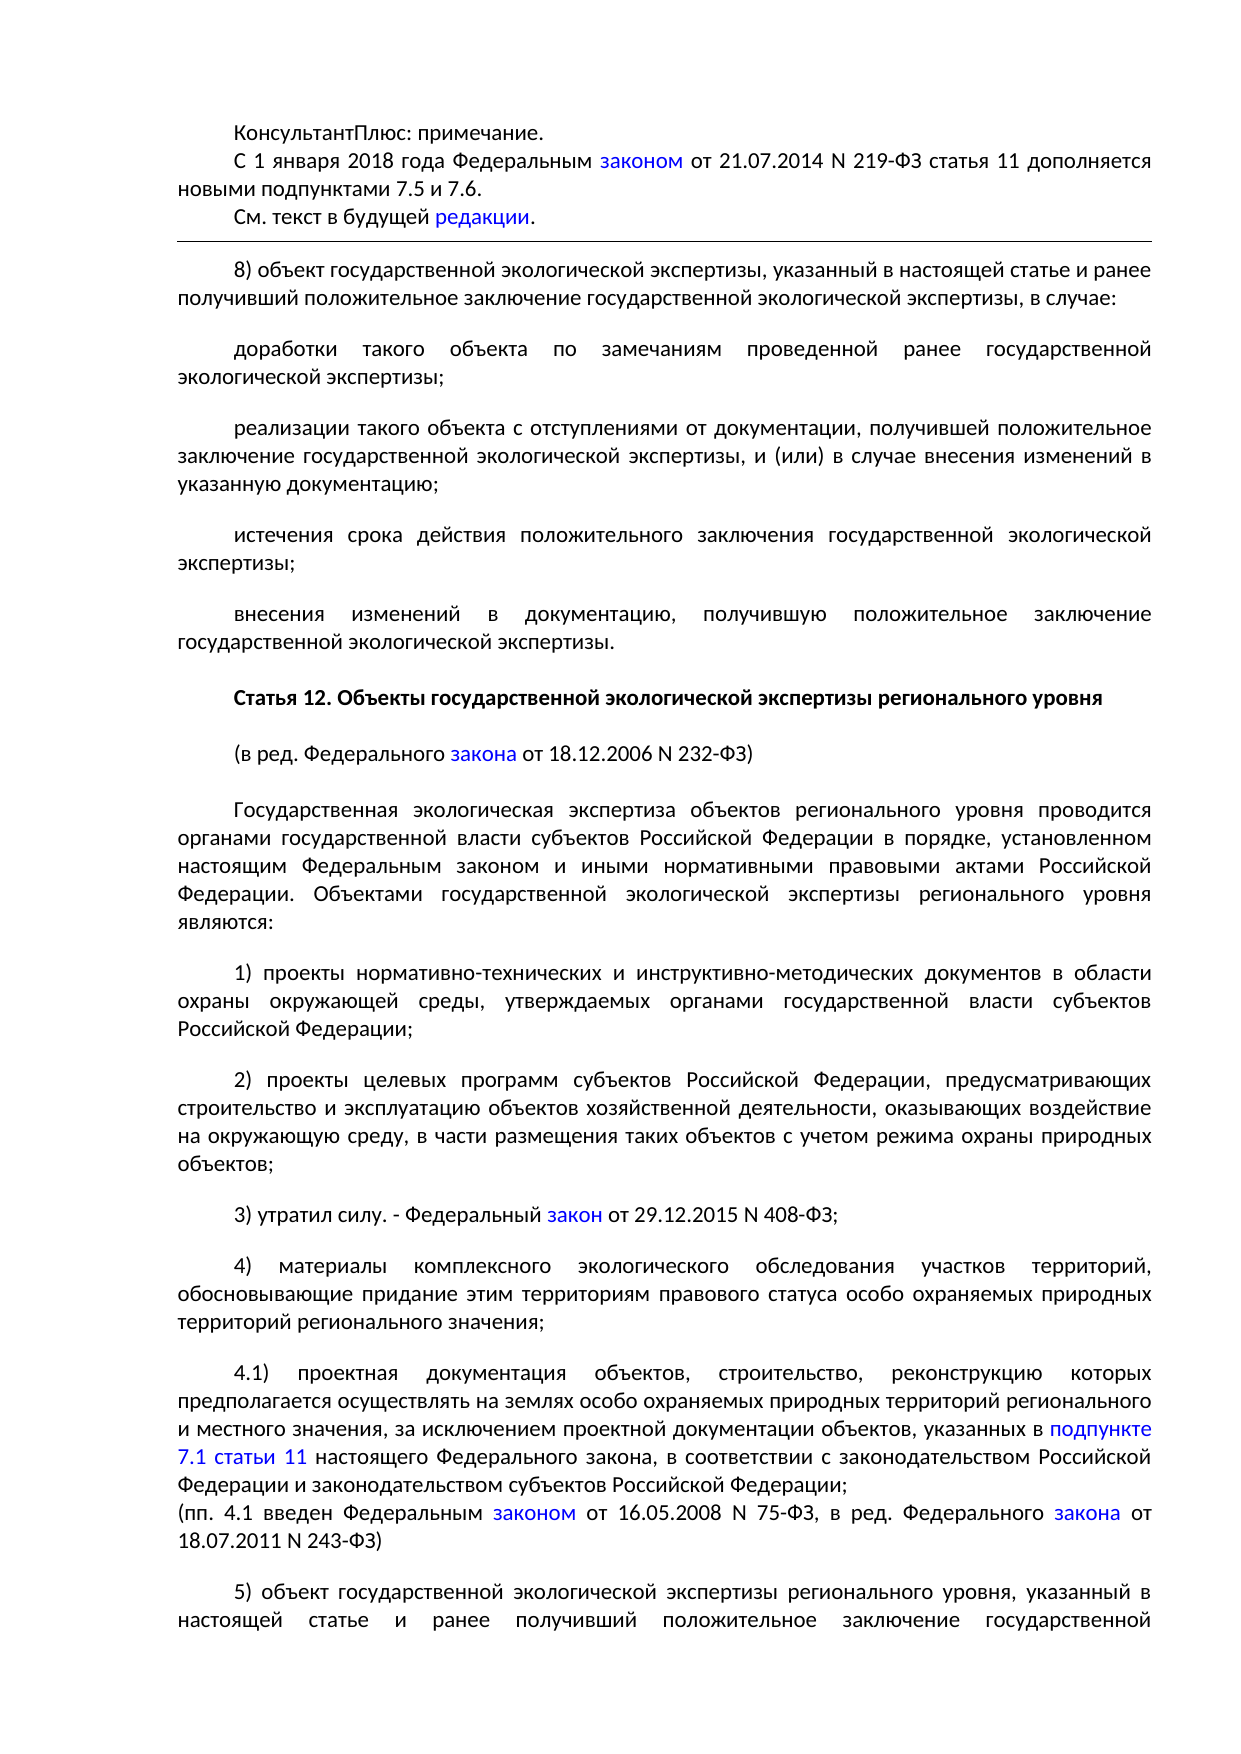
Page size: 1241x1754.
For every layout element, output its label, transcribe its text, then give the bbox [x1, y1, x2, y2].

text истечения срока действия положительного заключения государственной экологической экспертизы; [177, 520, 1152, 576]
text 8) объект государственной экологической экспертизы, указанный в настоящей статье и ранее получивший положительное заключение государственной экологической экспертизы, в случае: [177, 255, 1152, 311]
text См. текст в будущей редакции. [177, 202, 1152, 230]
text 4) материалы комплексного экологического обследования участков территорий, обосновывающие придание этим территориям правового статуса особо охраняемых природных территорий регионального значения; [177, 1251, 1152, 1335]
text 4.1) проектная документация объектов, строительство, реконструкцию которых предполагается осуществлять на землях особо охраняемых природных территорий регионального и местного значения, за исключением проектной документации объектов, указанных в подпункте 7.1 статьи 11 настоящего Федерального закона, в соответствии с законодательством Российской Федерации и законодательством субъектов Российской Федерации; [177, 1358, 1152, 1498]
text С 1 января 2018 года Федеральным законом от 21.07.2014 N 219-ФЗ статья 11 дополняется новыми подпунктами 7.5 и 7.6. [177, 146, 1152, 202]
text доработки такого объекта по замечаниям проведенной ранее государственной экологической экспертизы; [177, 334, 1152, 390]
text внесения изменений в документацию, получившую положительное заключение государственной экологической экспертизы. [177, 599, 1152, 655]
title Статья 12. Объекты государственной экологической экспертизы регионального уровня [177, 683, 1152, 711]
text (пп. 4.1 введен Федеральным законом от 16.05.2008 N 75-ФЗ, в ред. Федерального закона от 18.07.2011 N 243-ФЗ) [177, 1498, 1152, 1554]
text Государственная экологическая экспертиза объектов регионального уровня проводится органами государственной власти субъектов Российской Федерации в порядке, установленном настоящим Федеральным законом и иными нормативными правовыми актами Российской Федерации. Объектами государственной экологической экспертизы регионального уровня являются: [177, 795, 1152, 935]
text (в ред. Федерального закона от 18.12.2006 N 232-ФЗ) [177, 739, 1152, 767]
text 1) проекты нормативно-технических и инструктивно-методических документов в области охраны окружающей среды, утверждаемых органами государственной власти субъектов Российской Федерации; [177, 958, 1152, 1042]
text реализации такого объекта с отступлениями от документации, получившей положительное заключение государственной экологической экспертизы, и (или) в случае внесения изменений в указанную документацию; [177, 413, 1152, 497]
text 2) проекты целевых программ субъектов Российской Федерации, предусматривающих строительство и эксплуатацию объектов хозяйственной деятельности, оказывающих воздействие на окружающую среду, в части размещения таких объектов с учетом режима охраны природных объектов; [177, 1065, 1152, 1177]
text КонсультантПлюс: примечание. [177, 118, 1152, 146]
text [177, 1577, 1152, 1633]
text 3) утратил силу. - Федеральный закон от 29.12.2015 N 408-ФЗ; [177, 1200, 1152, 1228]
